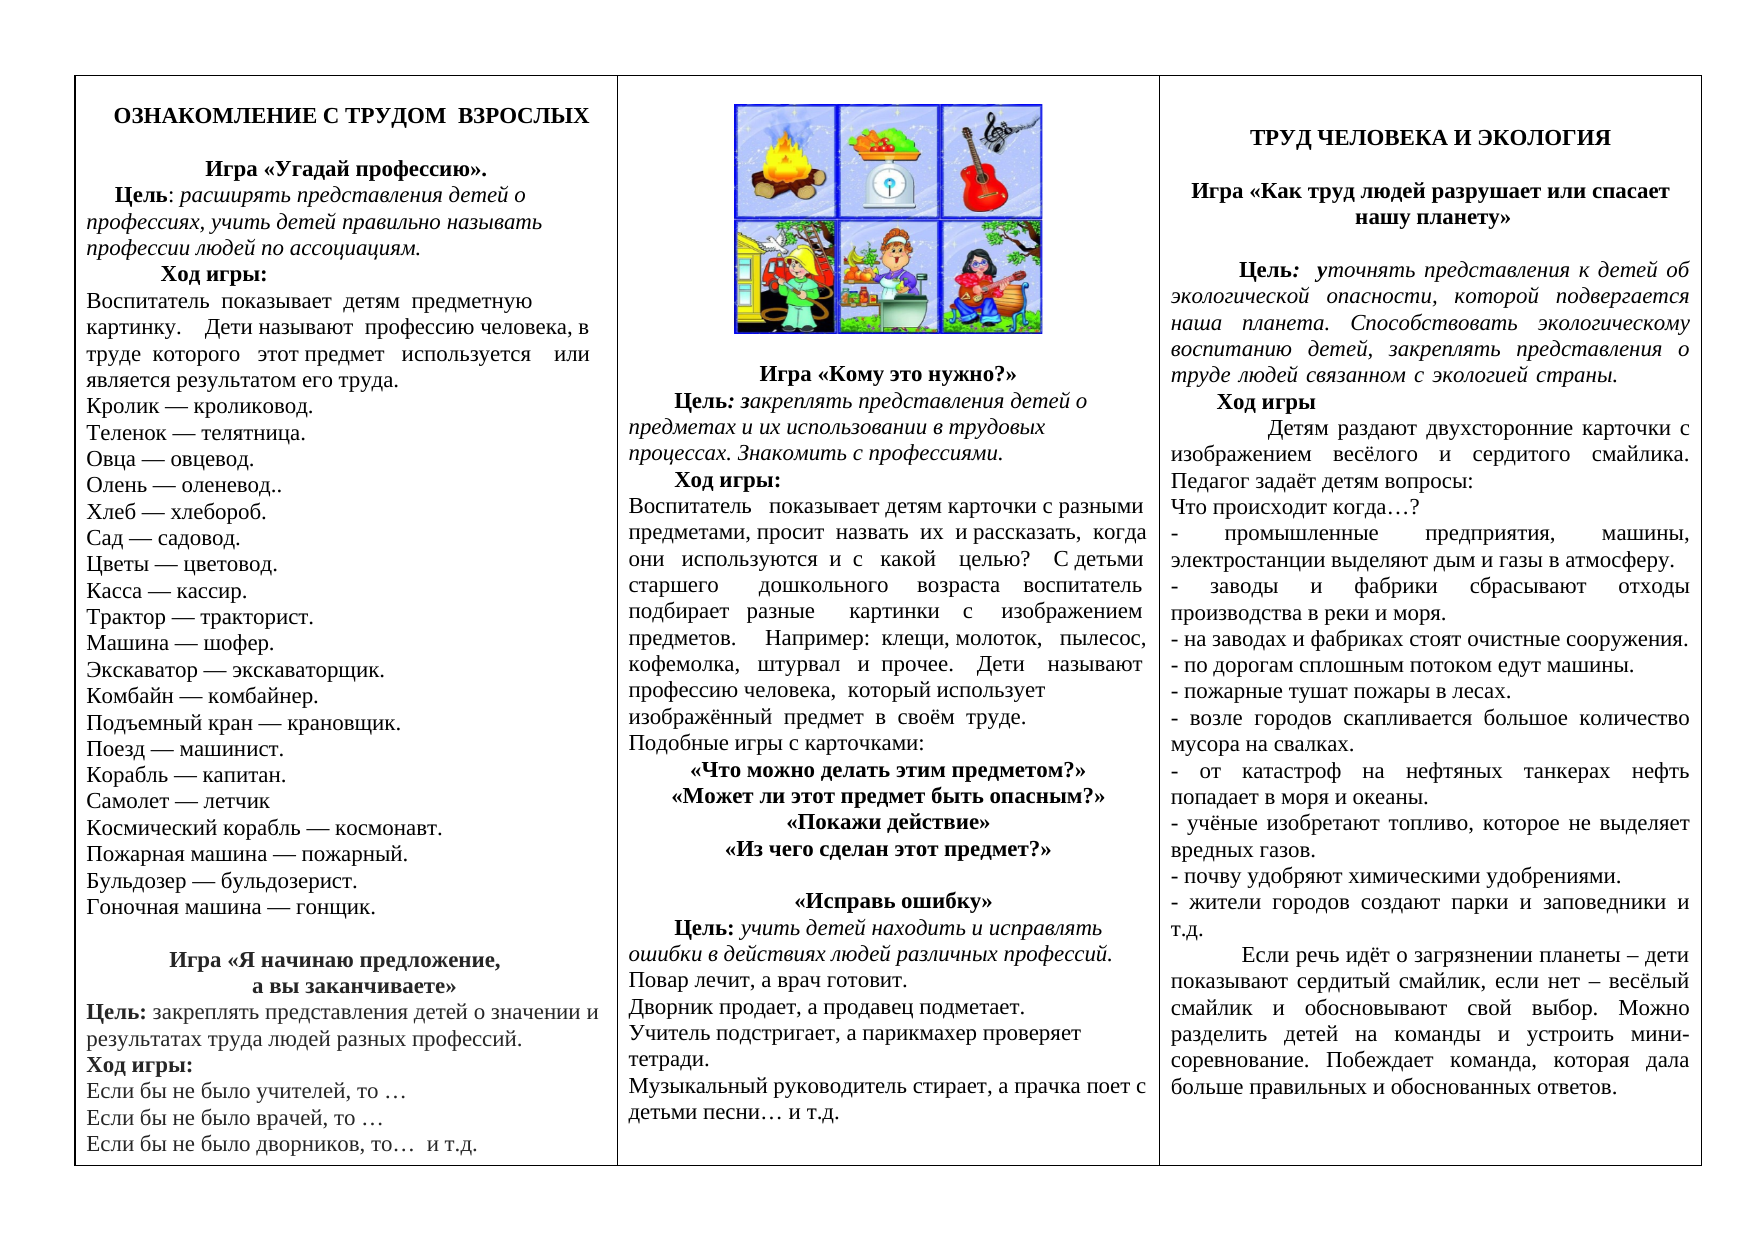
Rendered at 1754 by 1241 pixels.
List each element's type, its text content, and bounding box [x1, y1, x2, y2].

table_header ОЗНАКОМЛЕНИЕ С ТРУДОМ ВЗРОСЛЫХ Игра «Угадай профессию». Цель: расширять представления детей о профессиях, учить детей правильно называть профессии людей по ассоциациям. Ход игры: Воспитатель показывает детям предметную картинку. Дети называют профессию человека, в труде которого этот предмет используется или является результатом его труда. Кролик — кроликовод. Теленок — телятница. Овца — овцевод. Олень — оленевод.. Хлеб — хлебороб. Сад — садовод. Цветы — цветовод. Касса — кассир. Трактор — тракторист. Машина — шофер. Экскаватор — экскаваторщик. Комбайн — комбайнер. Подъемный кран — крановщик. Поезд — машинист. Корабль — капитан. Самолет — летчик Космический корабль — космонавт. Пожарная машина — пожарный. Бульдозер — бульдозерист. Гоночная машина — гонщик. Игра «Я начинаю предложение, а вы заканчиваете» Цель: закреплять представления детей о значении и результатах труда людей разных профессий. Ход игры: Если бы не было учителей, то … Если бы не было врачей, то … Если бы не было дворников, то… и т.д. [76, 76, 617, 1165]
table_header Игра «Кому это нужно?» Цель: закреплять представления детей о предметах и их использовании в трудовых процессах. Знакомить с профессиями. Ход игры: Воспитатель показывает детям карточки с разными предметами, просит назвать их и рассказать, когда они используются и с какой целью? С детьми старшего дошкольного возраста воспитатель подбирает разные картинки с изображением предметов. Например: клещи, молоток, пылесос, кофемолка, штурвал и прочее. Дети называют профессию человека, который использует изображённый предмет в своём труде. Подобные игры с карточками: «Что можно делать этим предметом?» «Может ли этот предмет быть опасным?» «Покажи действие» «Из чего сделан этот предмет?» «Исправь ошибку» Цель: учить детей находить и исправлять ошибки в действиях людей различных профессий. Повар лечит, а врач готовит. Дворник продает, а продавец подметает. Учитель подстригает, а парикмахер проверяет тетради. Музыкальный руководитель стирает, а прачка поет с детьми песни… и т.д. [618, 76, 1159, 1165]
table_header ТРУД ЧЕЛОВЕКА И ЭКОЛОГИЯ Игра «Как труд людей разрушает или спасает нашу планету» Цель: уточнять представления к детей об экологической опасности, которой подвергается наша планета. Способствовать экологическому воспитанию детей, закреплять представления о труде людей связанном с экологией страны. Ход игры Детям раздают двухсторонние карточки с изображением весёлого и сердитого смайлика. Педагог задаёт детям вопросы: Что происходит когда…? - промышленные предприятия, машины, электростанции выделяют дым и газы в атмосферу. - заводы и фабрики сбрасывают отходы производства в реки и моря. - на заводах и фабриках стоят очистные сооружения. - по дорогам сплошным потоком едут машины. - пожарные тушат пожары в лесах. - возле городов скапливается большое количество мусора на свалках. - от катастроф на нефтяных танкерах нефть попадает в моря и океаны. - учёные изобретают топливо, которое не выделяет вредных газов. - почву удобряют химическими удобрениями. - жители городов создают парки и заповедники и т.д. Если речь идёт о загрязнении планеты – дети показывают сердитый смайлик, если нет – весёлый смайлик и обосновывают свой выбор. Можно разделить детей на команды и устроить мини-соревнование. Побеждает команда, которая дала больше правильных и обоснованных ответов. [1160, 76, 1701, 1165]
picture [734, 104, 1043, 334]
